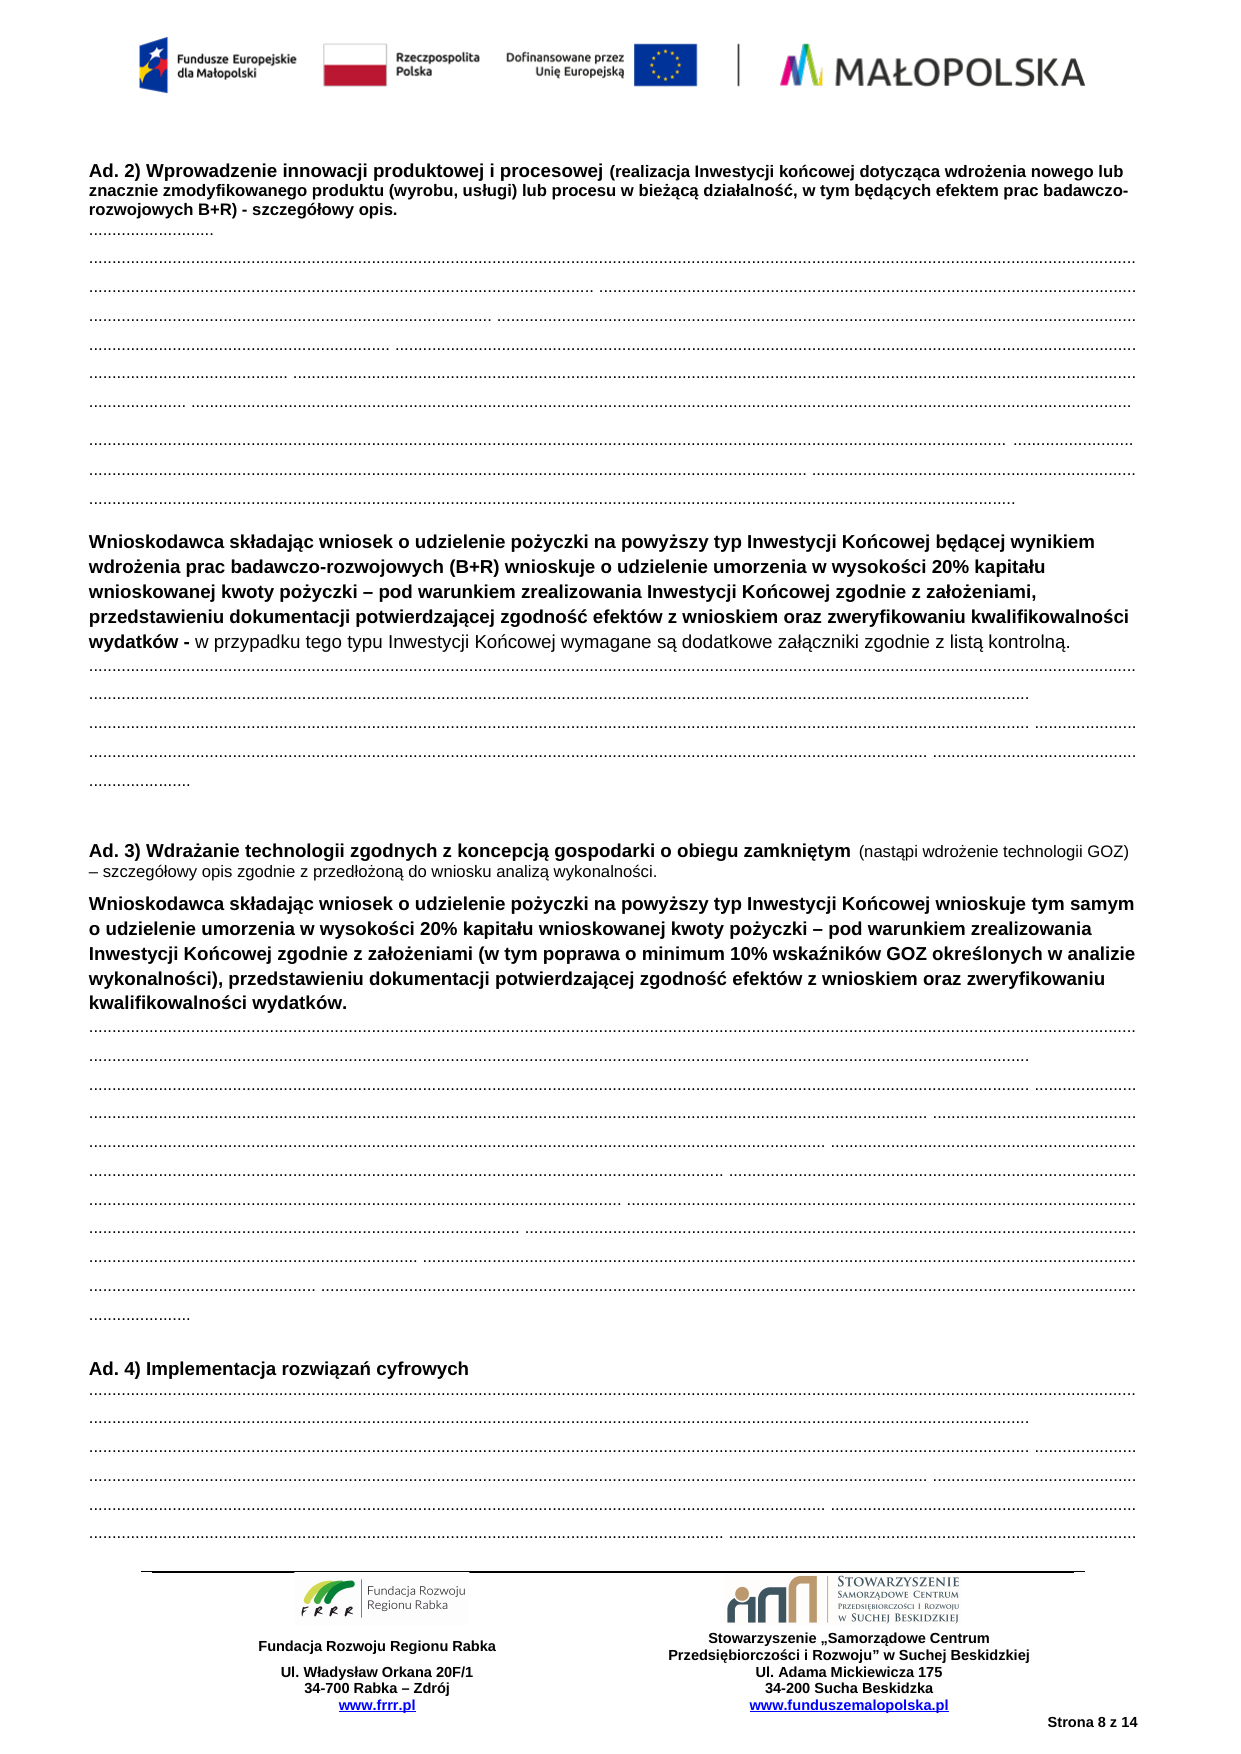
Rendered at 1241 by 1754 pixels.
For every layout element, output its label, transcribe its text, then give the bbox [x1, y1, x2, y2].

subtitle Ad. 4) Implementacja rozwiązań cyfrowych [89, 1358, 1137, 1379]
subtitle Ad. 3) Wdrażanie technologii zgodnych z koncepcją gospodarki o obiegu zamkniętym (nastąpi wdrożenie technologii GOZ) – szczegółowy opis zgodnie z przedłożoną do wniosku analizą wykonalności. [89, 840, 1137, 881]
picture [294, 1572, 470, 1625]
text Wnioskodawca składając wniosek o udzielenie pożyczki na powyższy typ Inwestycji Końcowej wnioskuje tym samym o udzielenie umorzenia w wysokości 20% kapitału wnioskowanej kwoty pożyczki – pod warunkiem zrealizowania Inwestycji Końcowej zgodnie z założeniami (w tym poprawa o minimum 10% wskaźników GOZ określonych w analizie wykonalności), przedstawieniu dokumentacji potwierdzającej zgodność efektów z wnioskiem oraz zweryfikowaniu kwalifikowalności wydatków. [89, 893, 1137, 1014]
text ........................................................................................................................................................................................................... ........................................................................................................................................................................................................... ........................................................................................................................................................................................................... ........................................................................................................................................................................................................... ........................................................................................................................................................................................................... ........................................................................................................................................................................................................... ........................................................................................................................................................................................................... ........................................................................................................................................................................................................... ........................................................................................................................................................................................................... ...................................................................................................................................................................................................... [89, 1046, 1137, 1324]
text .................................................................................................................................................................................................................................. [89, 1379, 1137, 1398]
text ........................................................................................................................................................................................................... ........................................................................................................................................................................................................... ........................................................................................................................................................................................................... .................................................................. [89, 684, 1137, 789]
picture [127, 23, 1099, 107]
picture [724, 1573, 961, 1625]
text ........................... ............................................................................................................................................................................................................................................................................................................................................... ........................................................................................................................................................................................................... ........................................................................................................................................................................................................... ........................................................................................................................................................................................................... ........................................................................................................................................................................................................... ........................................................................................................................................................................................................... ...................................................................................................................................................................................................... ..................................................................................................................................................................................... .............................................................................................................................................................................................................................................................................. [89, 219, 1137, 508]
text .................................................................................................................................................................................................................................. [89, 1017, 1137, 1036]
text .................................................................................................................................................................................................................................. [89, 655, 1137, 674]
text Wnioskodawca składając wniosek o udzielenie pożyczki na powyższy typ Inwestycji Końcowej będącej wynikiem wdrożenia prac badawczo-rozwojowych (B+R) wnioskuje o udzielenie umorzenia w wysokości 20% kapitału wnioskowanej kwoty pożyczki – pod warunkiem zrealizowania Inwestycji Końcowej zgodnie z założeniami, przedstawieniu dokumentacji potwierdzającej zgodność efektów z wnioskiem oraz zweryfikowaniu kwalifikowalności wydatków - w przypadku tego typu Inwestycji Końcowej wymagane są dodatkowe załączniki zgodnie z listą kontrolną. [89, 531, 1137, 652]
subtitle Ad. 2) Wprowadzenie innowacji produktowej i procesowej (realizacja Inwestycji końcowej dotycząca wdrożenia nowego lub znacznie zmodyfikowanego produktu (wyrobu, usługi) lub procesu w bieżącą działalność, w tym będących efektem prac badawczo-rozwojowych B+R) - szczegółowy opis. [89, 159, 1137, 219]
